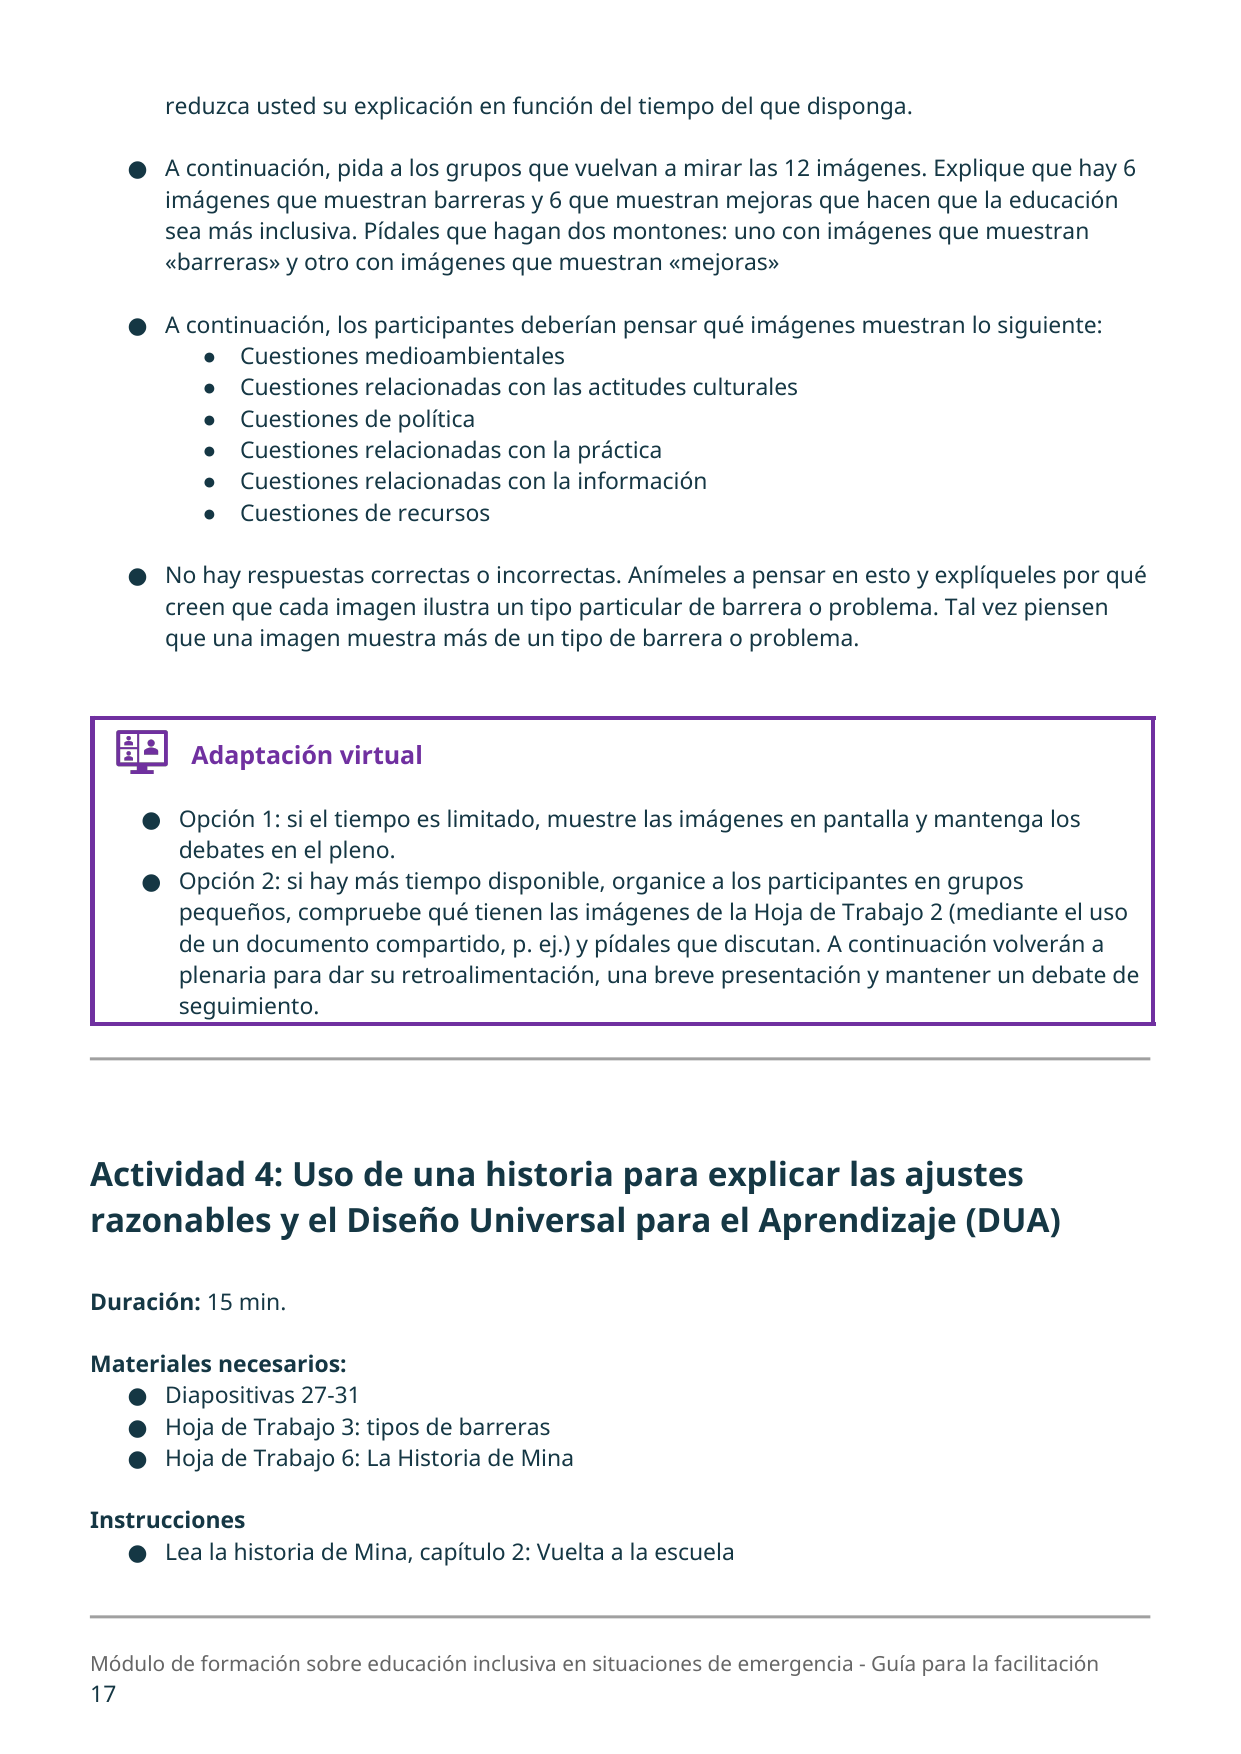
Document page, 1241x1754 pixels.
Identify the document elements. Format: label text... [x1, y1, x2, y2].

list A continuación, los participantes deberían pensar qué imágenes muestran lo siguiente: [127, 309, 1150, 340]
list Diapositivas 27-31 [127, 1379, 1150, 1411]
text Materiales necesarios: [90, 1348, 1150, 1379]
table_header Adaptación virtual Opción 1: si el tiempo es limitado, muestre las imágenes en pantalla y mantenga los debates en el pleno. Opción 2: si hay más tiempo disponible, organice a los participantes en grupos pequeños, compruebe qué tienen las imágenes de la Hoja de Trabajo 2 (mediante el uso de un documento compartido, p. ej.) y pídales que discutan. A continuación volverán a plenaria para dar su retroalimentación, una breve presentación y mantener un debate de seguimiento. [95, 720, 1151, 1021]
list A continuación, pida a los grupos que vuelvan a mirar las 12 imágenes. Explique que hay 6 imágenes que muestran barreras y 6 que muestran mejoras que hacen que la educación sea más inclusiva. Pídales que hagan dos montones: uno con imágenes que muestran «barreras» y otro con imágenes que muestran «mejoras» [127, 152, 1150, 309]
list Cuestiones relacionadas con las actitudes culturales [202, 371, 1150, 403]
picture [111, 721, 173, 783]
list Cuestiones relacionadas con la práctica [202, 434, 1150, 465]
list Hoja de Trabajo 3: tipos de barreras [127, 1411, 1150, 1442]
list Cuestiones medioambientales [202, 340, 1150, 371]
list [127, 90, 1150, 152]
list Lea la historia de Mina, capítulo 2: Vuelta a la escuela [127, 1536, 1150, 1598]
text Duración: 15 min. [90, 1286, 1150, 1317]
list Cuestiones relacionadas con la información [202, 465, 1150, 497]
list No hay respuestas correctas o incorrectas. Anímeles a pensar en esto y explíqueles por qué creen que cada imagen ilustra un tipo particular de barrera o problema. Tal vez piensen que una imagen muestra más de un tipo de barrera o problema. [127, 559, 1150, 653]
list Cuestiones de recursos [202, 497, 1150, 559]
text Instrucciones [90, 1504, 1150, 1536]
list Hoja de Trabajo 6: La Historia de Mina [127, 1442, 1150, 1473]
subtitle Actividad 4: Uso de una historia para explicar las ajustes razonables y el Diseño Universal para el Aprendizaje (DUA) [90, 1151, 1150, 1242]
list Cuestiones de política [202, 403, 1150, 434]
